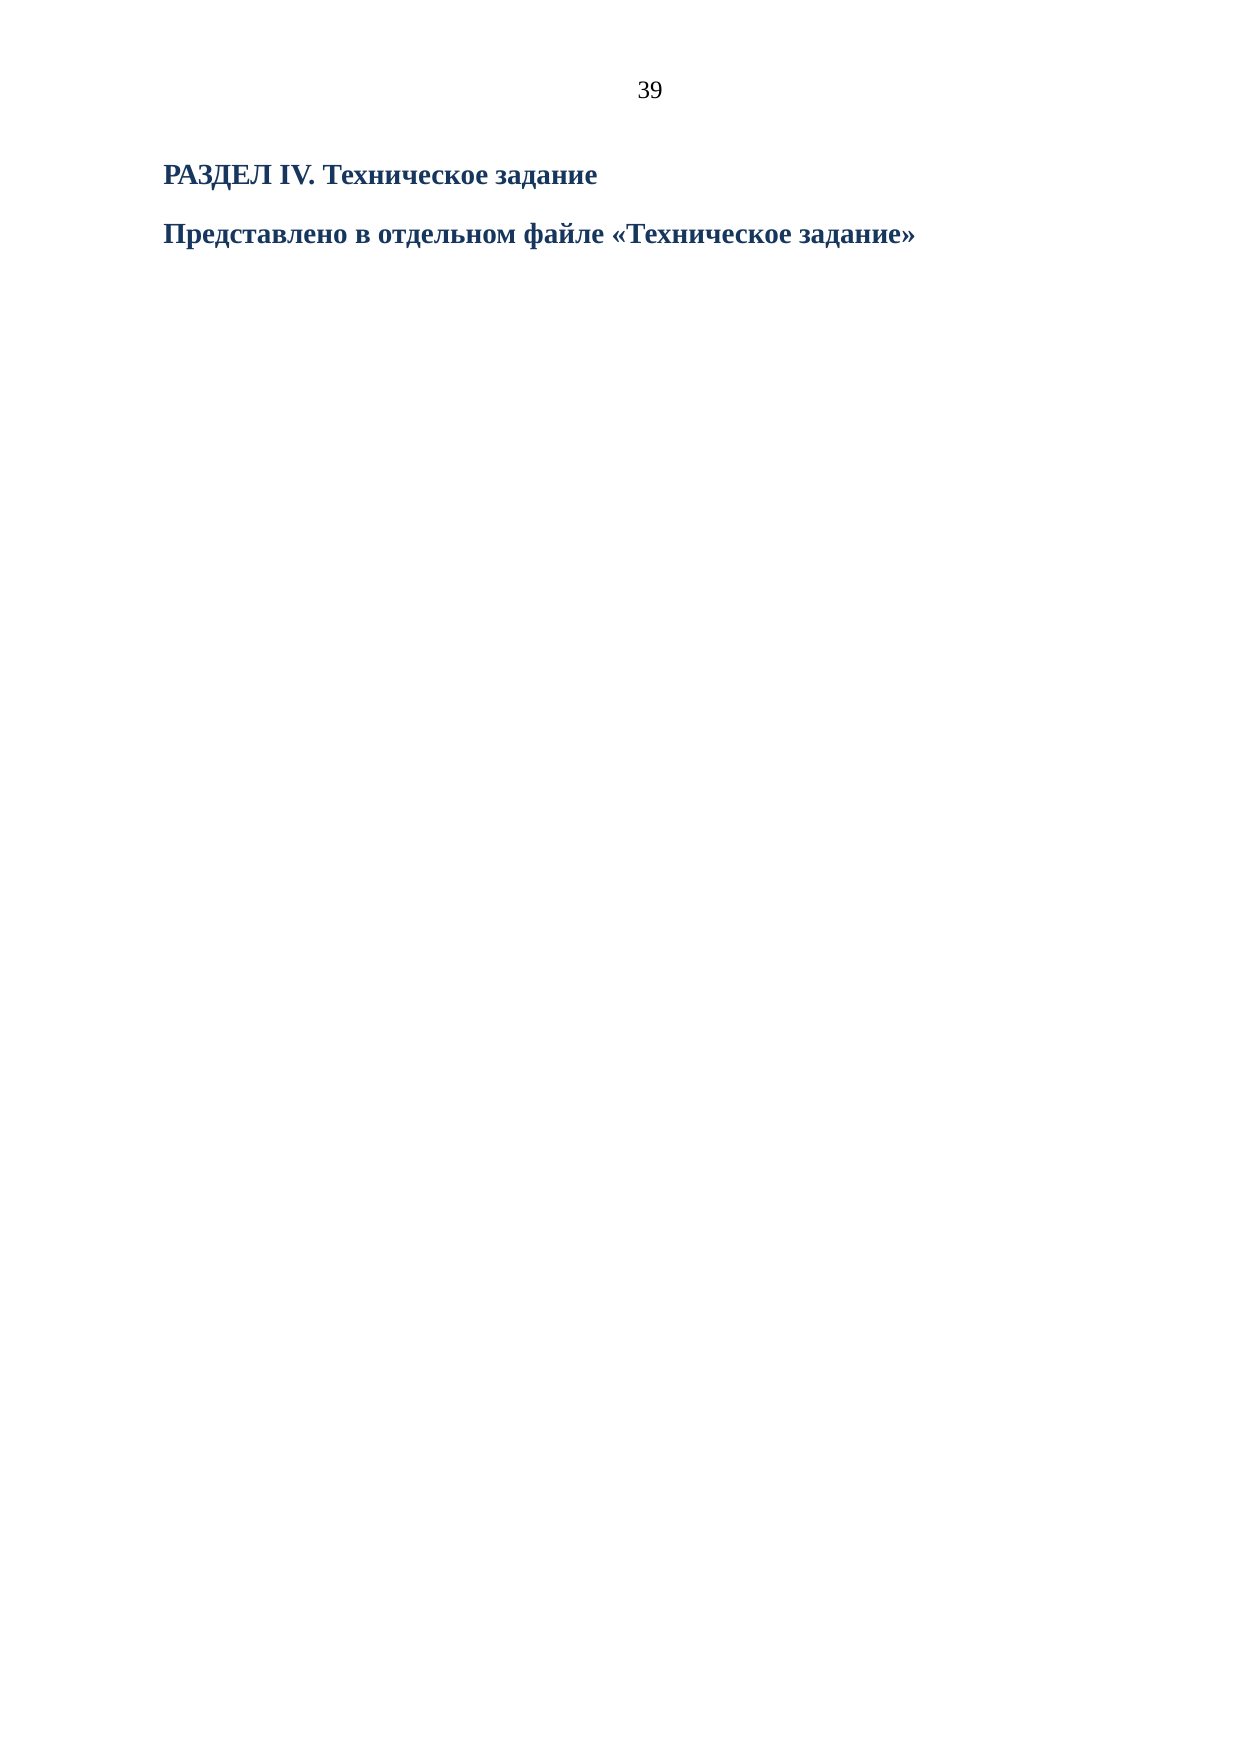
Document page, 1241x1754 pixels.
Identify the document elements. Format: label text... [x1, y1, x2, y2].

text РАЗДЕЛ IV. Техническое задание [163, 157, 1181, 191]
text Представлено в отдельном файле «Техническое задание» [163, 216, 1181, 249]
